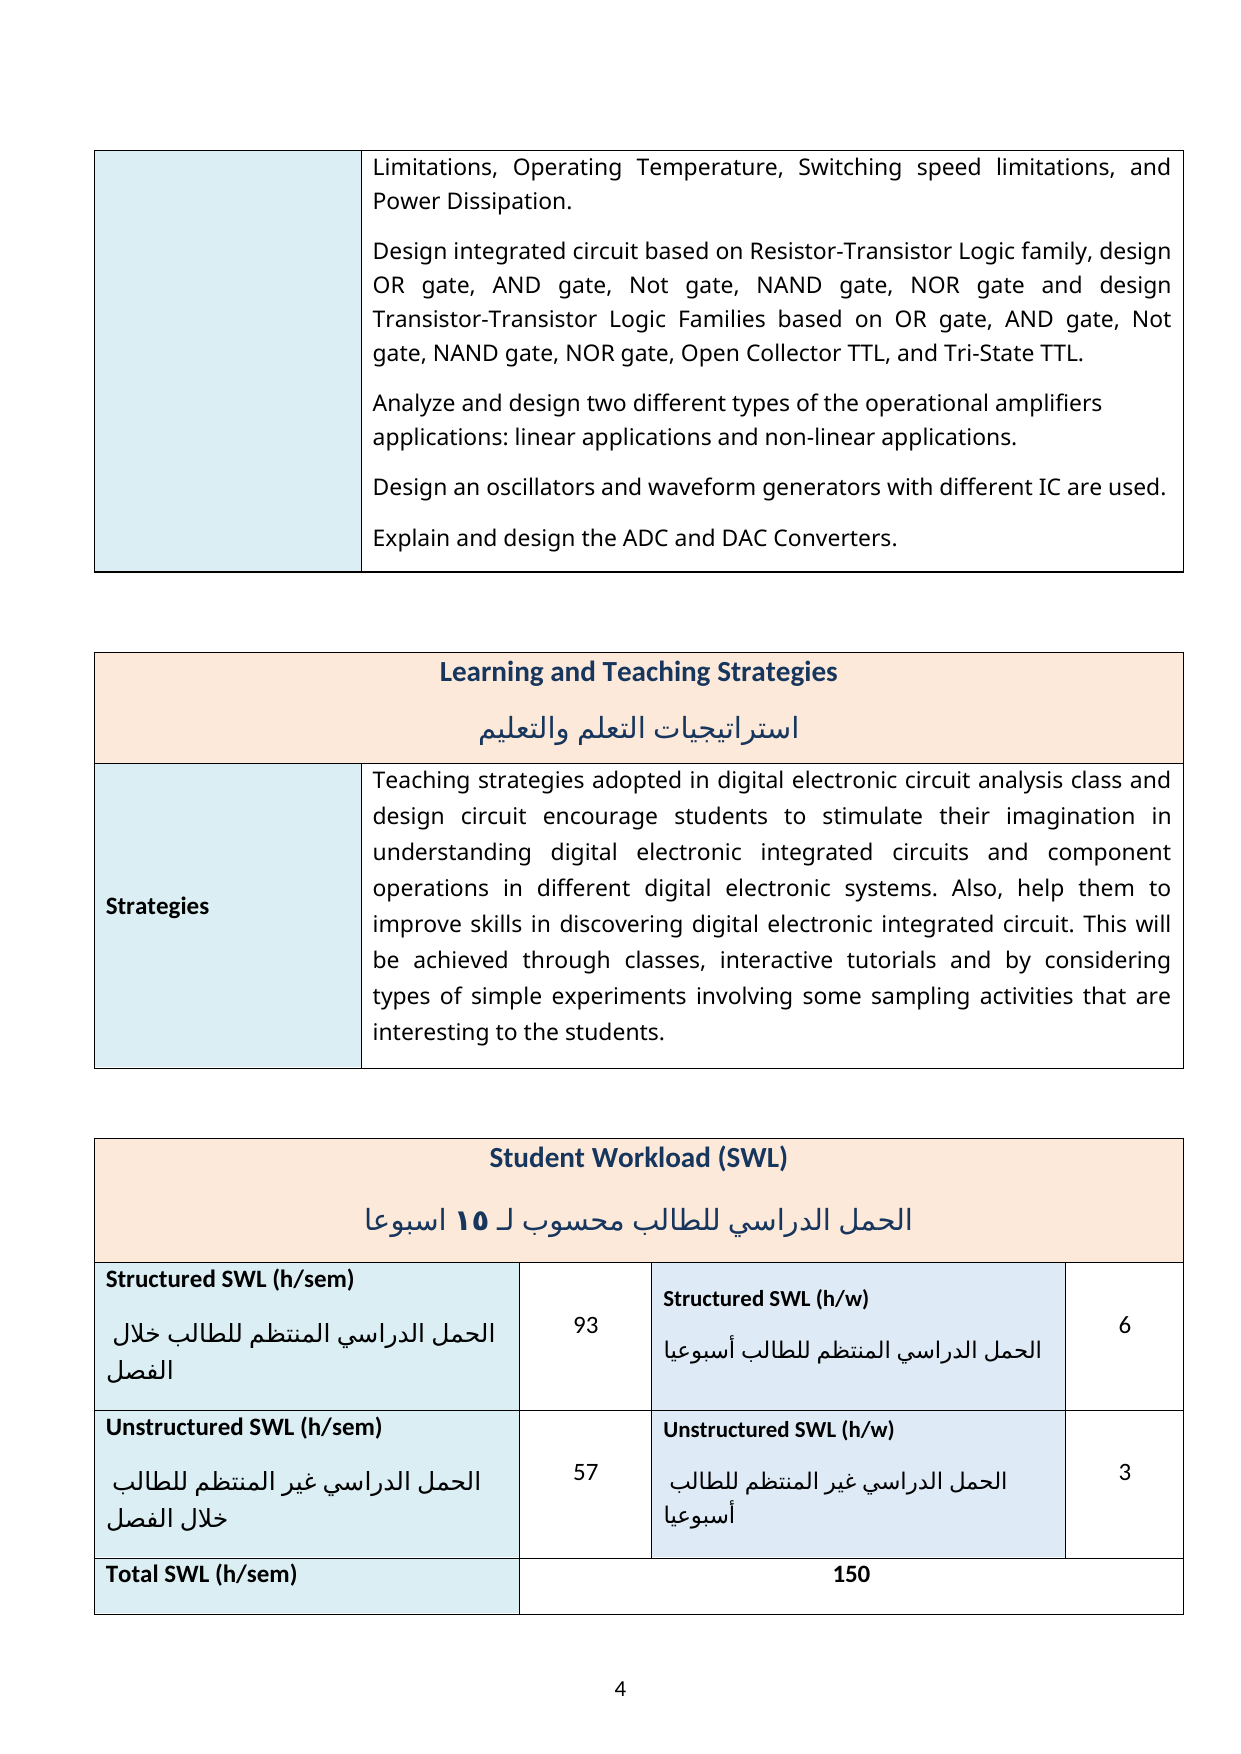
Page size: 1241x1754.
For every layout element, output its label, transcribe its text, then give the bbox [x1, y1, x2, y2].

table_cell Structured SWL (h/sem) الحمل الدراسي المنتظم للطالب خلال الفصل [95, 1263, 519, 1410]
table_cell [95, 151, 361, 571]
table_cell 93 [520, 1263, 651, 1410]
table_cell 6 [1066, 1263, 1183, 1410]
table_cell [95, 1559, 519, 1613]
table_cell Unstructured SWL (h/w) الحمل الدراسي غير المنتظم للطالب أسبوعيا [652, 1411, 1065, 1557]
table_header Student Workload (SWL) الحمل الدراسي للطالب محسوب لـ ١٥ اسبوعا [95, 1139, 1183, 1262]
table_header Learning and Teaching Strategies استراتيجيات التعلم والتعليم [95, 653, 1183, 763]
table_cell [362, 151, 1183, 571]
table_cell Structured SWL (h/w) الحمل الدراسي المنتظم للطالب أسبوعيا [652, 1263, 1065, 1410]
table_cell Unstructured SWL (h/sem) الحمل الدراسي غير المنتظم للطالب خلال الفصل [95, 1411, 519, 1557]
table_cell 3 [1066, 1411, 1183, 1557]
table_cell Strategies [95, 764, 361, 1067]
table_cell 150 [520, 1559, 1183, 1613]
table_cell 57 [520, 1411, 651, 1557]
table_cell Teaching strategies adopted in digital electronic circuit analysis class and design circuit encourage students to stimulate their imagination in understanding digital electronic integrated circuits and component operations in different digital electronic systems. Also, help them to improve skills in discovering digital electronic integrated circuit. This will be achieved through classes, interactive tutorials and by considering types of simple experiments involving some sampling activities that are interesting to the students. [362, 764, 1183, 1067]
